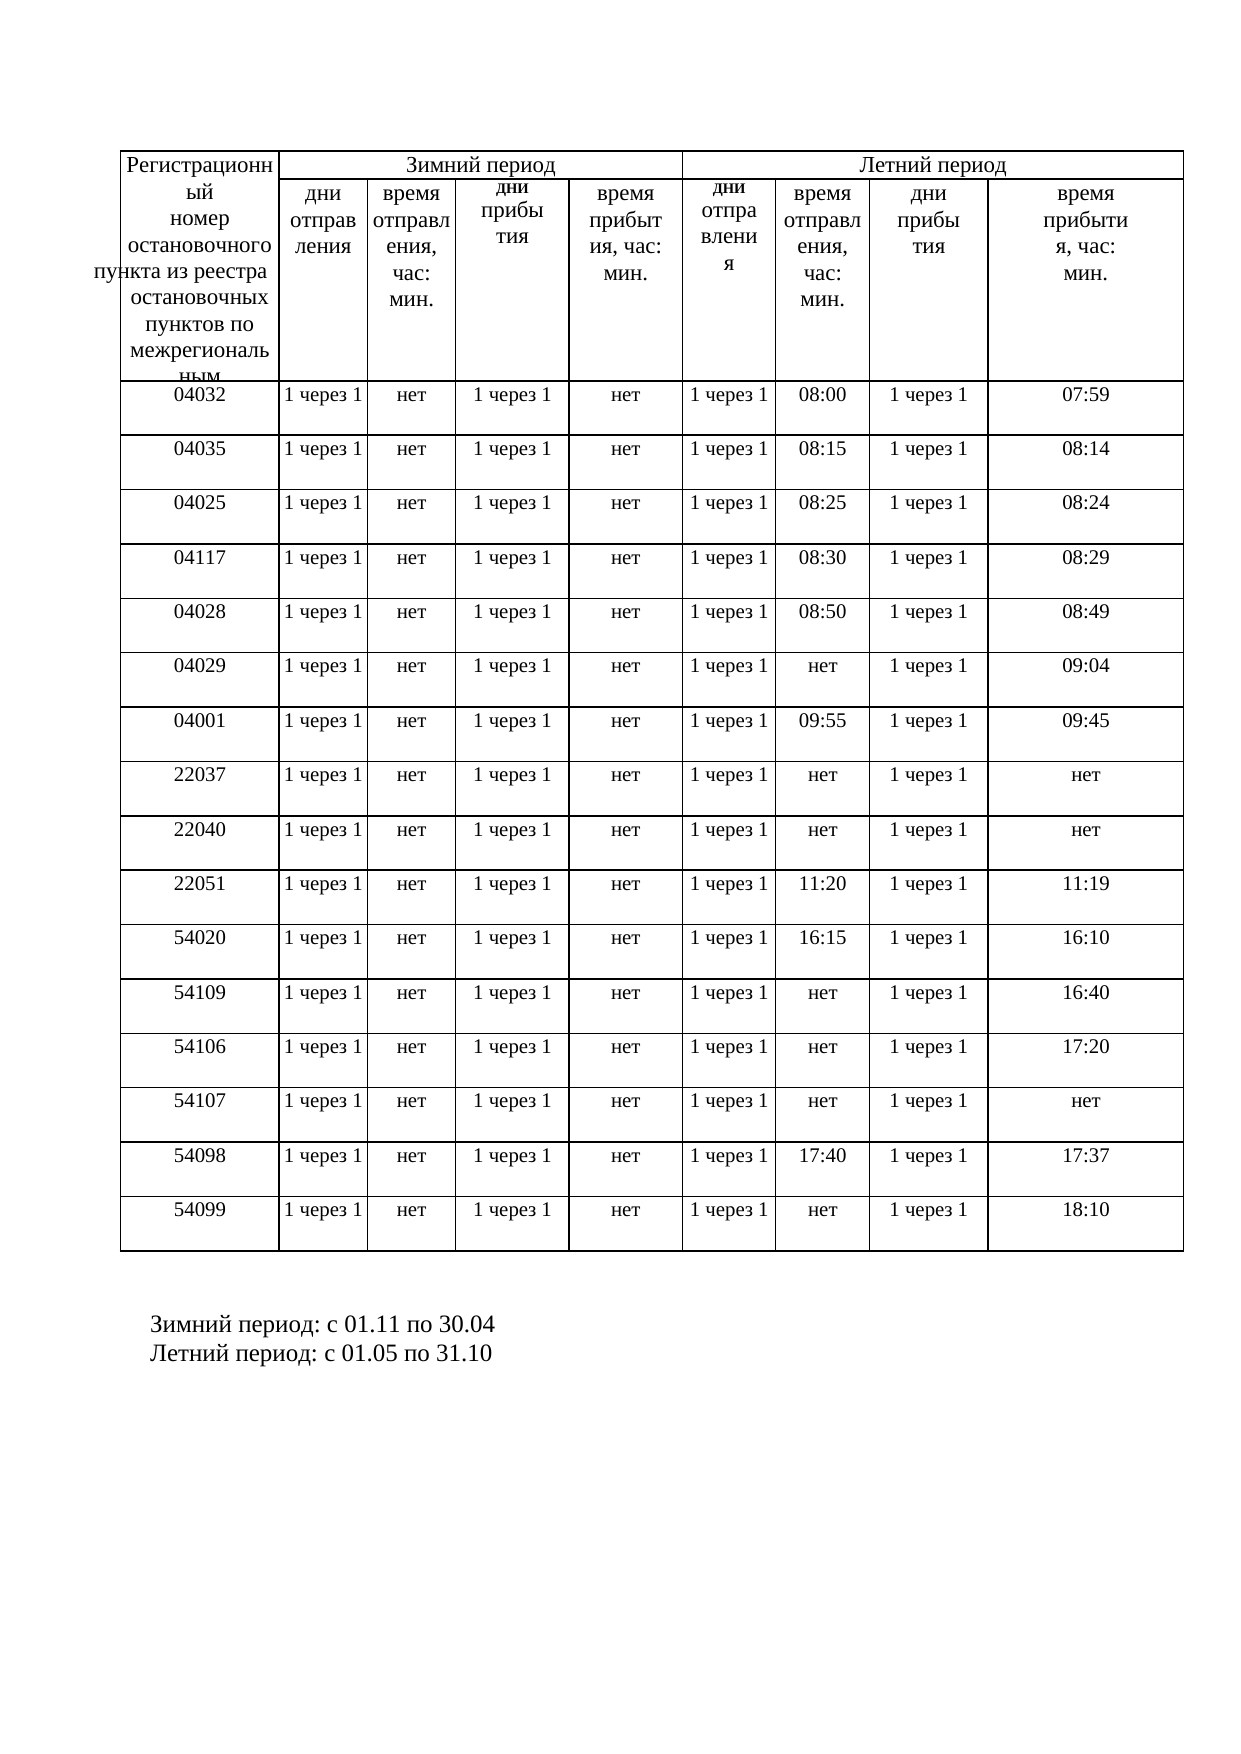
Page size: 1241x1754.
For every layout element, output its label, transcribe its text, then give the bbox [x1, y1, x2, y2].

table_cell 07:59 [989, 382, 1183, 434]
table_cell 1 через 1 [870, 1143, 987, 1196]
table_cell 22040 [121, 817, 278, 869]
table_cell 1 через 1 [456, 382, 568, 434]
table_cell нет [368, 1143, 455, 1196]
table_cell нет [570, 545, 682, 597]
table_cell нет [368, 925, 455, 978]
table_cell 1 через 1 [870, 1197, 987, 1250]
table_cell 1 через 1 [280, 490, 367, 543]
table_cell 54107 [121, 1088, 278, 1141]
table_cell 17:20 [989, 1034, 1183, 1087]
table_cell 1 через 1 [683, 925, 775, 978]
table_cell 16:15 [776, 925, 869, 978]
table_cell 1 через 1 [683, 1034, 775, 1087]
table_cell 1 через 1 [280, 382, 367, 434]
table_cell ДНИ отпра влени я [683, 180, 775, 380]
table_cell 22037 [121, 762, 278, 815]
table_cell нет [776, 762, 869, 815]
table_cell 1 через 1 [683, 871, 775, 924]
table_cell 1 через 1 [870, 653, 987, 706]
table_cell 1 через 1 [456, 1034, 568, 1087]
table_cell 54109 [121, 980, 278, 1032]
table_cell 1 через 1 [456, 1088, 568, 1141]
table_cell нет [570, 599, 682, 652]
table_cell 1 через 1 [870, 762, 987, 815]
table_cell 04035 [121, 436, 278, 489]
table_cell нет [776, 980, 869, 1032]
table_cell 1 через 1 [280, 599, 367, 652]
table_cell 1 через 1 [683, 436, 775, 489]
text Зимний период: с 01.11 по 30.04 [150, 1309, 1090, 1338]
table_cell нет [776, 1088, 869, 1141]
table_cell нет [570, 1034, 682, 1087]
table_cell нет [368, 708, 455, 761]
table_cell 1 через 1 [280, 762, 367, 815]
table_cell 1 через 1 [870, 1034, 987, 1087]
table_cell нет [368, 599, 455, 652]
table_cell 1 через 1 [280, 817, 367, 869]
table_cell нет [368, 980, 455, 1032]
table_cell нет [570, 817, 682, 869]
text Летний период: с 01.05 по 31.10 [150, 1338, 1090, 1367]
table_cell 1 через 1 [280, 436, 367, 489]
table_cell 04028 [121, 599, 278, 652]
table_cell 04025 [121, 490, 278, 543]
table_cell нет [570, 1088, 682, 1141]
table_cell 1 через 1 [683, 980, 775, 1032]
table_cell 08:24 [989, 490, 1183, 543]
table_cell 16:40 [989, 980, 1183, 1032]
table_cell 1 через 1 [456, 762, 568, 815]
table_cell нет [570, 925, 682, 978]
table_cell нет [570, 871, 682, 924]
table_cell 1 через 1 [683, 1143, 775, 1196]
table_cell 1 через 1 [456, 925, 568, 978]
table_cell 1 через 1 [870, 436, 987, 489]
table_cell время прибыти я, час: мин. [989, 180, 1183, 380]
table_cell 08:49 [989, 599, 1183, 652]
table_cell 1 через 1 [280, 1034, 367, 1087]
table_cell 1 через 1 [683, 490, 775, 543]
table_cell 1 через 1 [280, 925, 367, 978]
table_cell нет [989, 1088, 1183, 1141]
table_cell 1 через 1 [280, 1143, 367, 1196]
table_cell 1 через 1 [683, 1088, 775, 1141]
table_cell 1 через 1 [683, 599, 775, 652]
table_cell 04029 [121, 653, 278, 706]
table_cell время отправл ения, час: мин. [368, 180, 455, 380]
table_cell 08:15 [776, 436, 869, 489]
table_cell 1 через 1 [683, 1197, 775, 1250]
table_cell нет [570, 436, 682, 489]
table_cell 1 через 1 [870, 1088, 987, 1141]
table_cell 1 через 1 [870, 545, 987, 597]
table_cell время прибыт ия, час: мин. [570, 180, 682, 380]
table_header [121, 152, 278, 380]
table_cell нет [368, 871, 455, 924]
table_cell 08:00 [776, 382, 869, 434]
table_cell 1 через 1 [280, 545, 367, 597]
table_cell нет [570, 1197, 682, 1250]
table_cell нет [570, 1143, 682, 1196]
table_cell 1 через 1 [683, 545, 775, 597]
table_cell 04117 [121, 545, 278, 597]
table_cell 22051 [121, 871, 278, 924]
table_cell нет [368, 762, 455, 815]
table_cell 1 через 1 [456, 599, 568, 652]
table_cell дни отправ ления [280, 180, 367, 380]
table_cell 1 через 1 [280, 708, 367, 761]
table_cell нет [570, 980, 682, 1032]
table_cell нет [570, 762, 682, 815]
table_cell нет [368, 1197, 455, 1250]
table_cell 11:19 [989, 871, 1183, 924]
table_cell нет [368, 382, 455, 434]
table_cell нет [776, 653, 869, 706]
table_cell нет [368, 436, 455, 489]
table_cell нет [368, 1034, 455, 1087]
table_cell нет [368, 490, 455, 543]
table_cell 1 через 1 [870, 490, 987, 543]
table_cell 1 через 1 [870, 871, 987, 924]
table_cell 1 через 1 [683, 708, 775, 761]
table_cell 08:50 [776, 599, 869, 652]
table_cell нет [570, 382, 682, 434]
table_cell 1 через 1 [280, 871, 367, 924]
table_cell 09:04 [989, 653, 1183, 706]
table_cell 1 через 1 [683, 817, 775, 869]
table_cell 08:30 [776, 545, 869, 597]
table_cell 04001 [121, 708, 278, 761]
table_header Зимний период [280, 152, 682, 178]
table_cell 11:20 [776, 871, 869, 924]
table_cell нет [368, 653, 455, 706]
table_cell 1 через 1 [870, 817, 987, 869]
table_cell 54106 [121, 1034, 278, 1087]
table_cell 1 через 1 [870, 980, 987, 1032]
table_cell 17:37 [989, 1143, 1183, 1196]
table_cell 17:40 [776, 1143, 869, 1196]
table_header Летний период [683, 152, 1183, 178]
table_cell нет [570, 708, 682, 761]
table_cell нет [776, 1197, 869, 1250]
table_cell 1 через 1 [280, 653, 367, 706]
table_cell 18:10 [989, 1197, 1183, 1250]
table_cell нет [368, 817, 455, 869]
table_cell 1 через 1 [280, 1088, 367, 1141]
table_cell 1 через 1 [870, 382, 987, 434]
table_cell 1 через 1 [870, 708, 987, 761]
table_cell 1 через 1 [456, 1197, 568, 1250]
table_cell 1 через 1 [456, 871, 568, 924]
table_cell нет [776, 817, 869, 869]
table_cell нет [570, 653, 682, 706]
table_cell 1 через 1 [456, 1143, 568, 1196]
table_cell 1 через 1 [870, 925, 987, 978]
table_cell 1 через 1 [456, 653, 568, 706]
table_cell 1 через 1 [683, 382, 775, 434]
table_cell 04032 [121, 382, 278, 434]
table_cell 09:45 [989, 708, 1183, 761]
table_cell 1 через 1 [683, 762, 775, 815]
table_cell 1 через 1 [456, 980, 568, 1032]
table_cell время отправл ения, час: мин. [776, 180, 869, 380]
table_cell нет [570, 490, 682, 543]
table_cell 08:25 [776, 490, 869, 543]
table_cell 1 через 1 [870, 599, 987, 652]
table_cell 16:10 [989, 925, 1183, 978]
table_cell 1 через 1 [456, 436, 568, 489]
table_cell нет [989, 762, 1183, 815]
table_cell 1 через 1 [456, 708, 568, 761]
table_cell 08:29 [989, 545, 1183, 597]
table_cell 09:55 [776, 708, 869, 761]
table_cell нет [989, 817, 1183, 869]
table_cell 54098 [121, 1143, 278, 1196]
table_cell нет [368, 545, 455, 597]
table_cell 54020 [121, 925, 278, 978]
table_cell 1 через 1 [280, 1197, 367, 1250]
table_cell 1 через 1 [456, 817, 568, 869]
table_cell 1 через 1 [456, 545, 568, 597]
table_cell нет [368, 1088, 455, 1141]
table_cell нет [776, 1034, 869, 1087]
table_cell ДНИ прибы тия [456, 180, 568, 380]
table_cell дни прибы тия [870, 180, 987, 380]
table_cell 54099 [121, 1197, 278, 1250]
table_cell 08:14 [989, 436, 1183, 489]
table_cell 1 через 1 [280, 980, 367, 1032]
table_cell 1 через 1 [456, 490, 568, 543]
table_cell 1 через 1 [683, 653, 775, 706]
